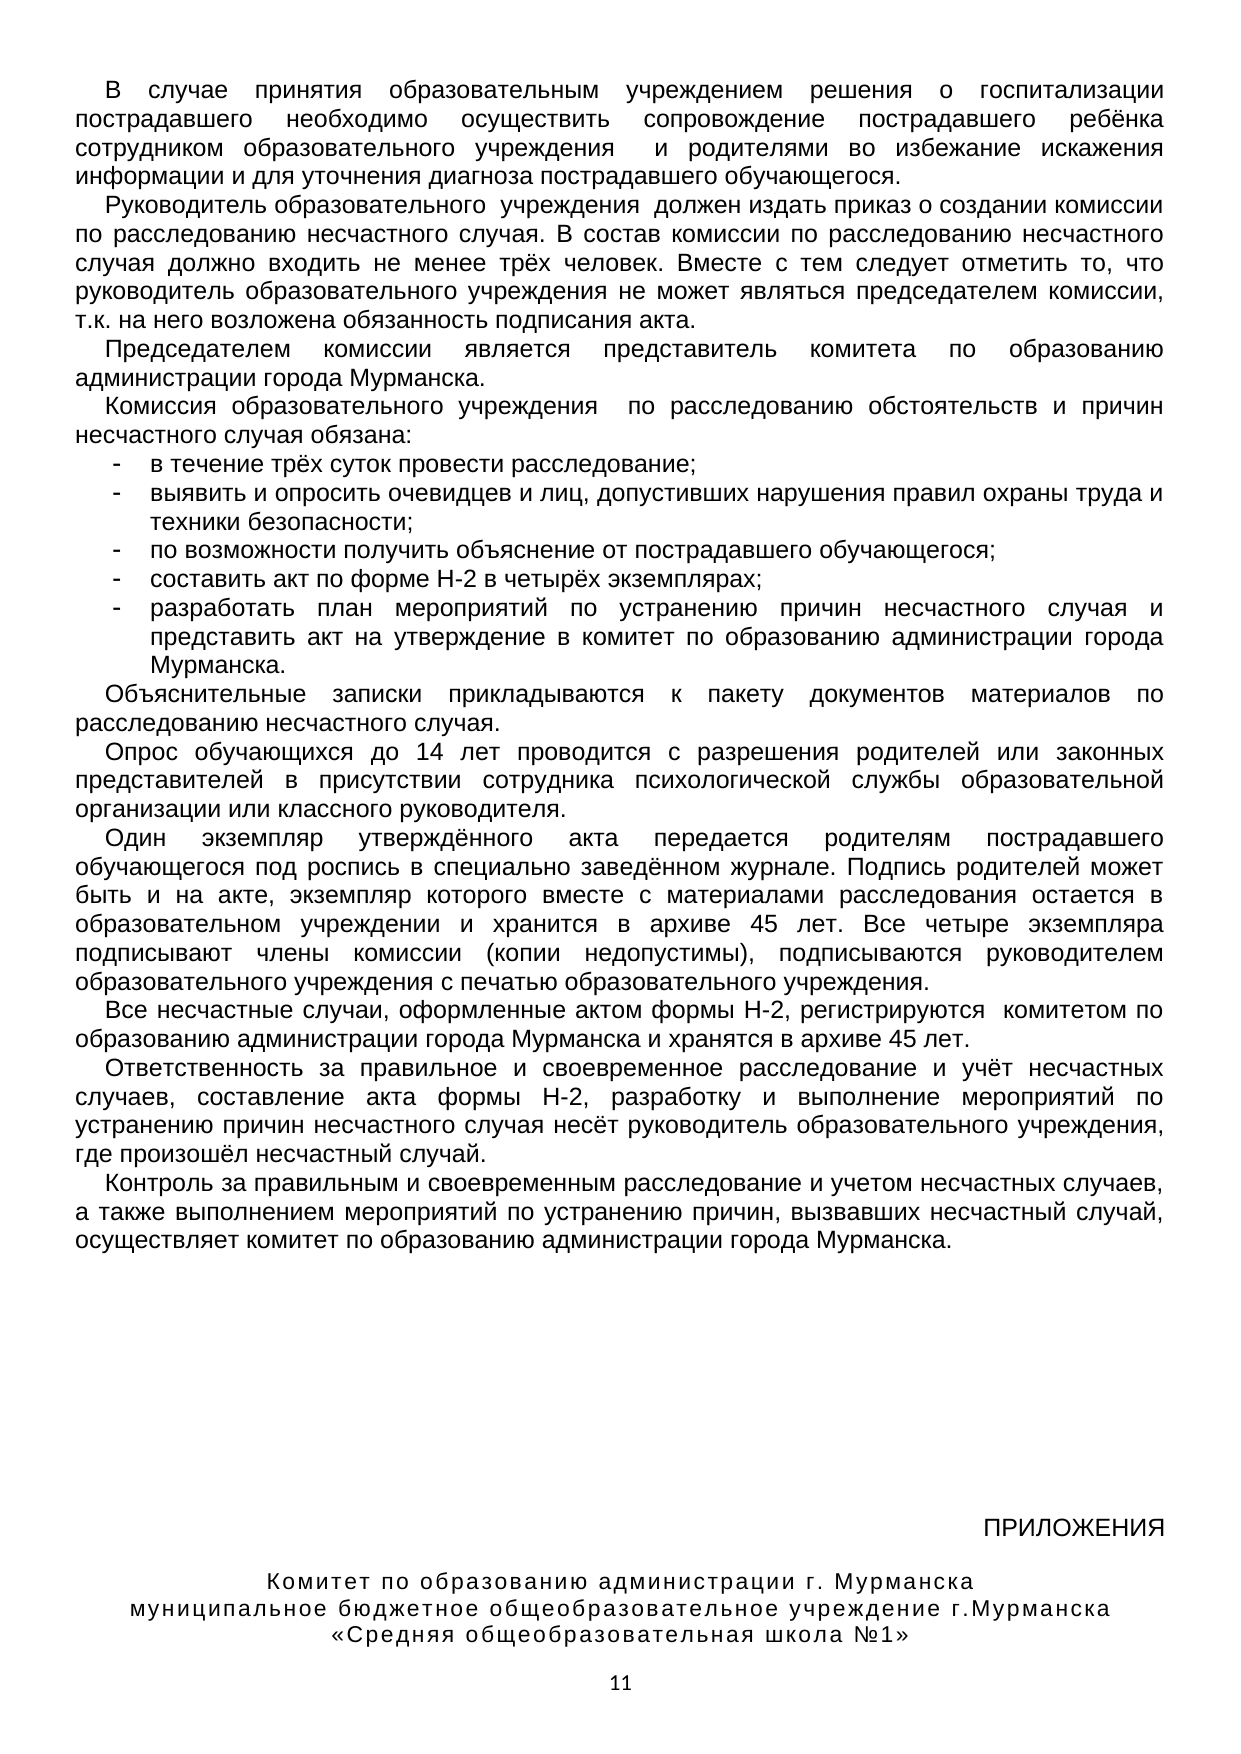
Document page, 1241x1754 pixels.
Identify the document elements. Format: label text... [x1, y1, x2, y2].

text Председателем комиссии является представитель комитета по образованию администрации города Мурманска. [75, 334, 1165, 391]
text В случае принятия образовательным учреждением решения о госпитализации пострадавшего необходимо осуществить сопровождение пострадавшего ребёнка сотрудником образовательного учреждения и родителями во избежание искажения информации и для уточнения диагноза пострадавшего обучающегося. [75, 75, 1165, 190]
text муниципальное бюджетное общеобразовательное учреждение г.Мурманска «Средняя общеобразовательная школа №1» [75, 1594, 1165, 1647]
text Объяснительные записки прикладываются к пакету документов материалов по расследованию несчастного случая. [75, 679, 1165, 737]
text Комиссия образовательного учреждения по расследованию обстоятельств и причин несчастного случая обязана: [75, 391, 1165, 449]
text Все несчастные случаи, оформленные актом формы Н-2, регистрируются комитетом по образованию администрации города Мурманска и хранятся в архиве 45 лет. [75, 996, 1165, 1053]
text Руководитель образовательного учреждения должен издать приказ о создании комиссии по расследованию несчастного случая. В состав комиссии по расследованию несчастного случая должно входить не менее трёх человек. Вместе с тем следует отметить то, что руководитель образовательного учреждения не может являться председателем комиссии, т.к. на него возложена обязанность подписания акта. [75, 190, 1165, 334]
text Опрос обучающихся до 14 лет проводится с разрешения родителей или законных представителей в присутствии сотрудника психологической службы образовательной организации или классного руководителя. [75, 737, 1165, 823]
text Один экземпляр утверждённого акта передается родителям пострадавшего обучающегося под роспись в специально заведённом журнале. Подпись родителей может быть и на акте, экземпляр которого вместе с материалами расследования остается в образовательном учреждении и хранится в архиве 45 лет. Все четыре экземпляра подписывают члены комиссии (копии недопустимы), подписываются руководителем образовательного учреждения с печатью образовательного учреждения. [75, 823, 1165, 996]
list составить акт по форме Н-2 в четырёх экземплярах; [112, 564, 1165, 593]
list выявить и опросить очевидцев и лиц, допустивших нарушения правил охраны труда и техники безопасности; [112, 478, 1165, 535]
list в течение трёх суток провести расследование; [112, 449, 1165, 478]
text Контроль за правильным и своевременным расследование и учетом несчастных случаев, а также выполнением мероприятий по устранению причин, вызвавших несчастный случай, осуществляет комитет по образованию администрации города Мурманска. [75, 1168, 1165, 1254]
list по возможности получить объяснение от пострадавшего обучающегося; [112, 535, 1165, 564]
text Ответственность за правильное и своевременное расследование и учёт несчастных случаев, составление акта формы Н-2, разработку и выполнение мероприятий по устранению причин несчастного случая несёт руководитель образовательного учреждения, где произошёл несчастный случай. [75, 1053, 1165, 1168]
list разработать план мероприятий по устранению причин несчастного случая и представить акт на утверждение в комитет по образованию администрации города Мурманска. [112, 593, 1165, 679]
text ПРИЛОЖЕНИЯ [75, 1513, 1165, 1542]
text Комитет по образованию администрации г. Мурманска [75, 1568, 1165, 1594]
